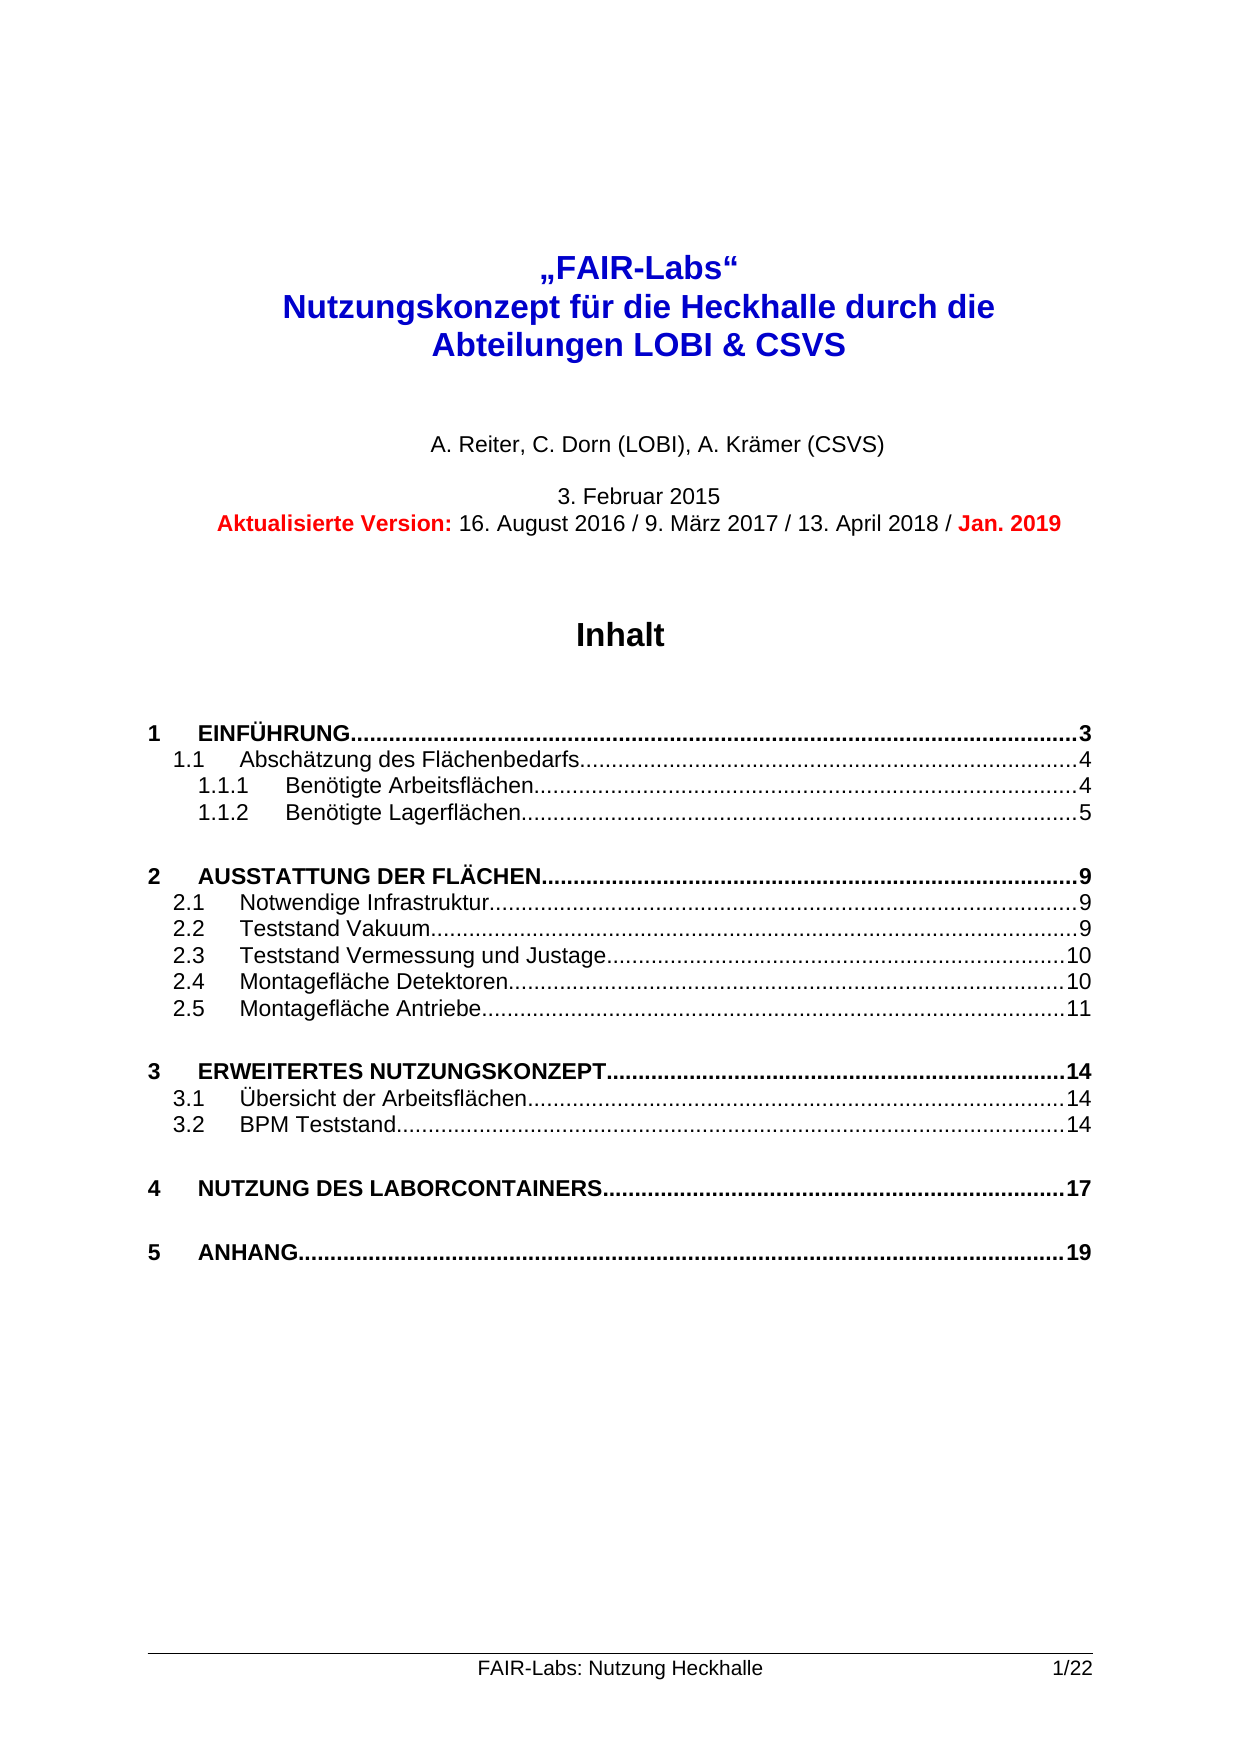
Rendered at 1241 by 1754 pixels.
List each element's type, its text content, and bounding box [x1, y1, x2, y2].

text 3.1 Übersicht der Arbeitsflächen 14 [173, 1085, 1093, 1111]
text 5 Anhang 19 [148, 1239, 1093, 1265]
text 2.2 Teststand Vakuum 9 [173, 915, 1093, 942]
text A. Reiter, C. Dorn (LOBI), A. Krämer (CSVS) [223, 431, 1093, 457]
text 1.1 Abschätzung des Flächenbedarfs 4 [173, 746, 1093, 772]
text 3. Februar 2015 [185, 483, 1093, 510]
text 2.5 Montagefläche Antriebe 11 [173, 994, 1093, 1021]
text 2.3 Teststand Vermessung und Justage 10 [173, 942, 1093, 968]
text 1.1.2 Benötigte Lagerflächen 5 [198, 799, 1093, 825]
text Aktualisierte Version: 16. August 2016 / 9. März 2017 / 13. April 2018 / Jan. 2019 [185, 510, 1093, 536]
text 4 Nutzung des Laborcontainers 17 [148, 1175, 1093, 1201]
text 3 Erweitertes Nutzungskonzept 14 [148, 1058, 1093, 1085]
text 2.4 Montagefläche Detektoren 10 [173, 968, 1093, 994]
text 2 Ausstattung der Flächen 9 [148, 863, 1093, 889]
text „FAIR-Labs“ [185, 248, 1093, 287]
text 1.1.1 Benötigte Arbeitsflächen 4 [198, 772, 1093, 799]
text Inhalt [148, 615, 1093, 653]
text 2.1 Notwendige Infrastruktur 9 [173, 889, 1093, 915]
text 3.2 BPM Teststand 14 [173, 1111, 1093, 1137]
text Nutzungskonzept für die Heckhalle durch die Abteilungen LOBI & CSVS [185, 287, 1093, 363]
text 1 Einführung 3 [148, 720, 1093, 746]
